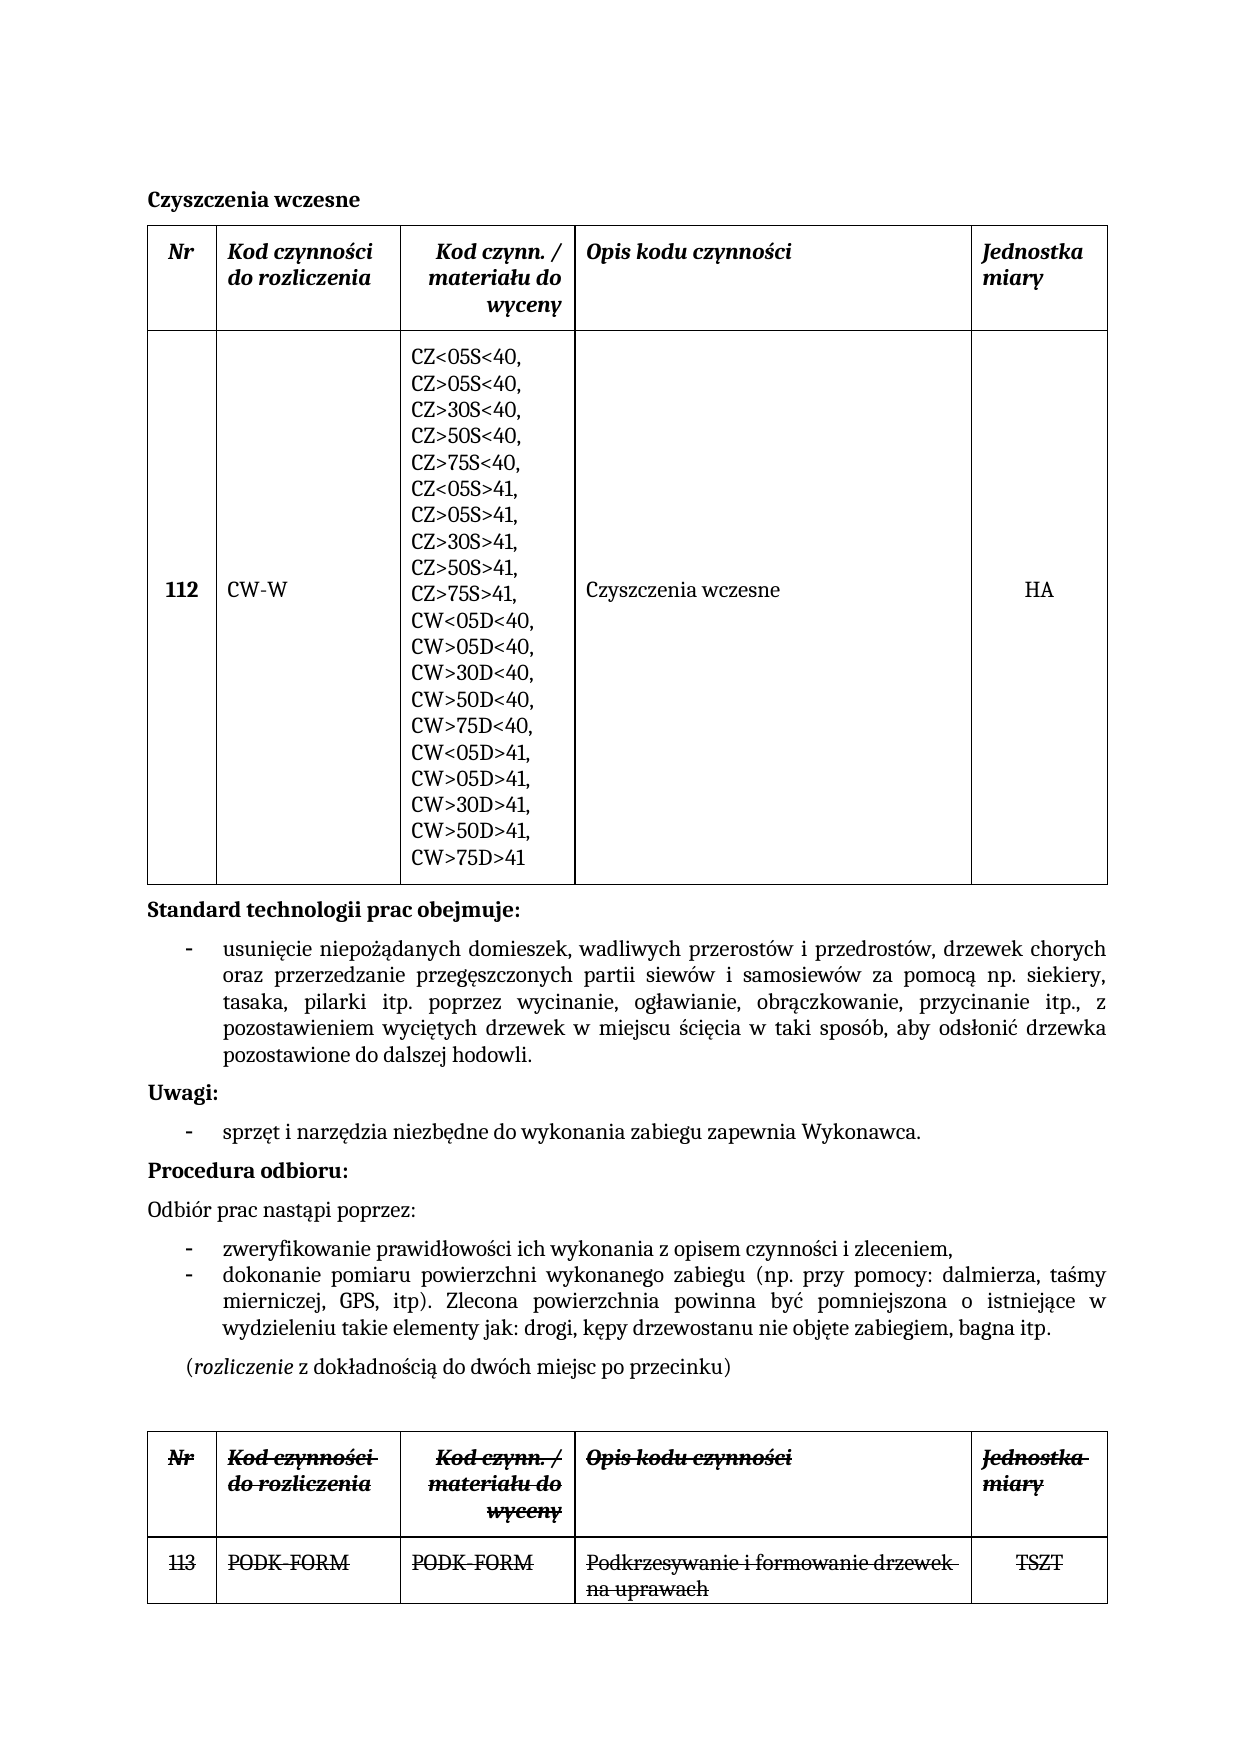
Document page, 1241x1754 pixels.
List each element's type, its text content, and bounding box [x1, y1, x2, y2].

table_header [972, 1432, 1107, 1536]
list sprzęt i narzędzia niezbędne do wykonania zabiegu zapewnia Wykonawca. [185, 1119, 1107, 1145]
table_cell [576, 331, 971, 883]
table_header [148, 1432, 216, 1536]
text Procedura odbioru: [148, 1158, 1107, 1184]
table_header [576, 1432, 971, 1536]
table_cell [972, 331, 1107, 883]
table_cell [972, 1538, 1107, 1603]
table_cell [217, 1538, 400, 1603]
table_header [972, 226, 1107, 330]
list zweryfikowanie prawidłowości ich wykonania z opisem czynności i zleceniem, [185, 1236, 1107, 1262]
text Odbiór prac nastąpi poprzez: [148, 1197, 1107, 1223]
list dokonanie pomiaru powierzchni wykonanego zabiegu (np. przy pomocy: dalmierza, taśmy mierniczej, GPS, itp). Zlecona powierzchnia powinna być pomniejszona o istniejące w wydzieleniu takie elementy jak: drogi, kępy drzewostanu nie objęte zabiegiem, bagna itp. [185, 1262, 1107, 1341]
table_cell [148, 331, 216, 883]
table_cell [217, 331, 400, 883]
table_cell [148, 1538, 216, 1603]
list usunięcie niepożądanych domieszek, wadliwych przerostów i przedrostów, drzewek chorych oraz przerzedzanie przegęszczonych partii siewów i samosiewów za pomocą np. siekiery, tasaka, pilarki itp. poprzez wycinanie, ogławianie, obrączkowanie, przycinanie itp., z pozostawieniem wyciętych drzewek w miejscu ścięcia w taki sposób, aby odsłonić drzewka pozostawione do dalszej hodowli. [185, 936, 1107, 1068]
text Standard technologii prac obejmuje: [148, 897, 1107, 923]
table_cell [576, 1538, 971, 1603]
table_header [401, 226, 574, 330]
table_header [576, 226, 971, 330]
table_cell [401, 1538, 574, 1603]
text Uwagi: [148, 1080, 1107, 1107]
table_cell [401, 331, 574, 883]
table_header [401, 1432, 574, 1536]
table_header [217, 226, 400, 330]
text (rozliczenie z dokładnością do dwóch miejsc po przecinku) [148, 1353, 1107, 1380]
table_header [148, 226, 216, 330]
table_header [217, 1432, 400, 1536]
text Czyszczenia wczesne [148, 186, 1107, 213]
